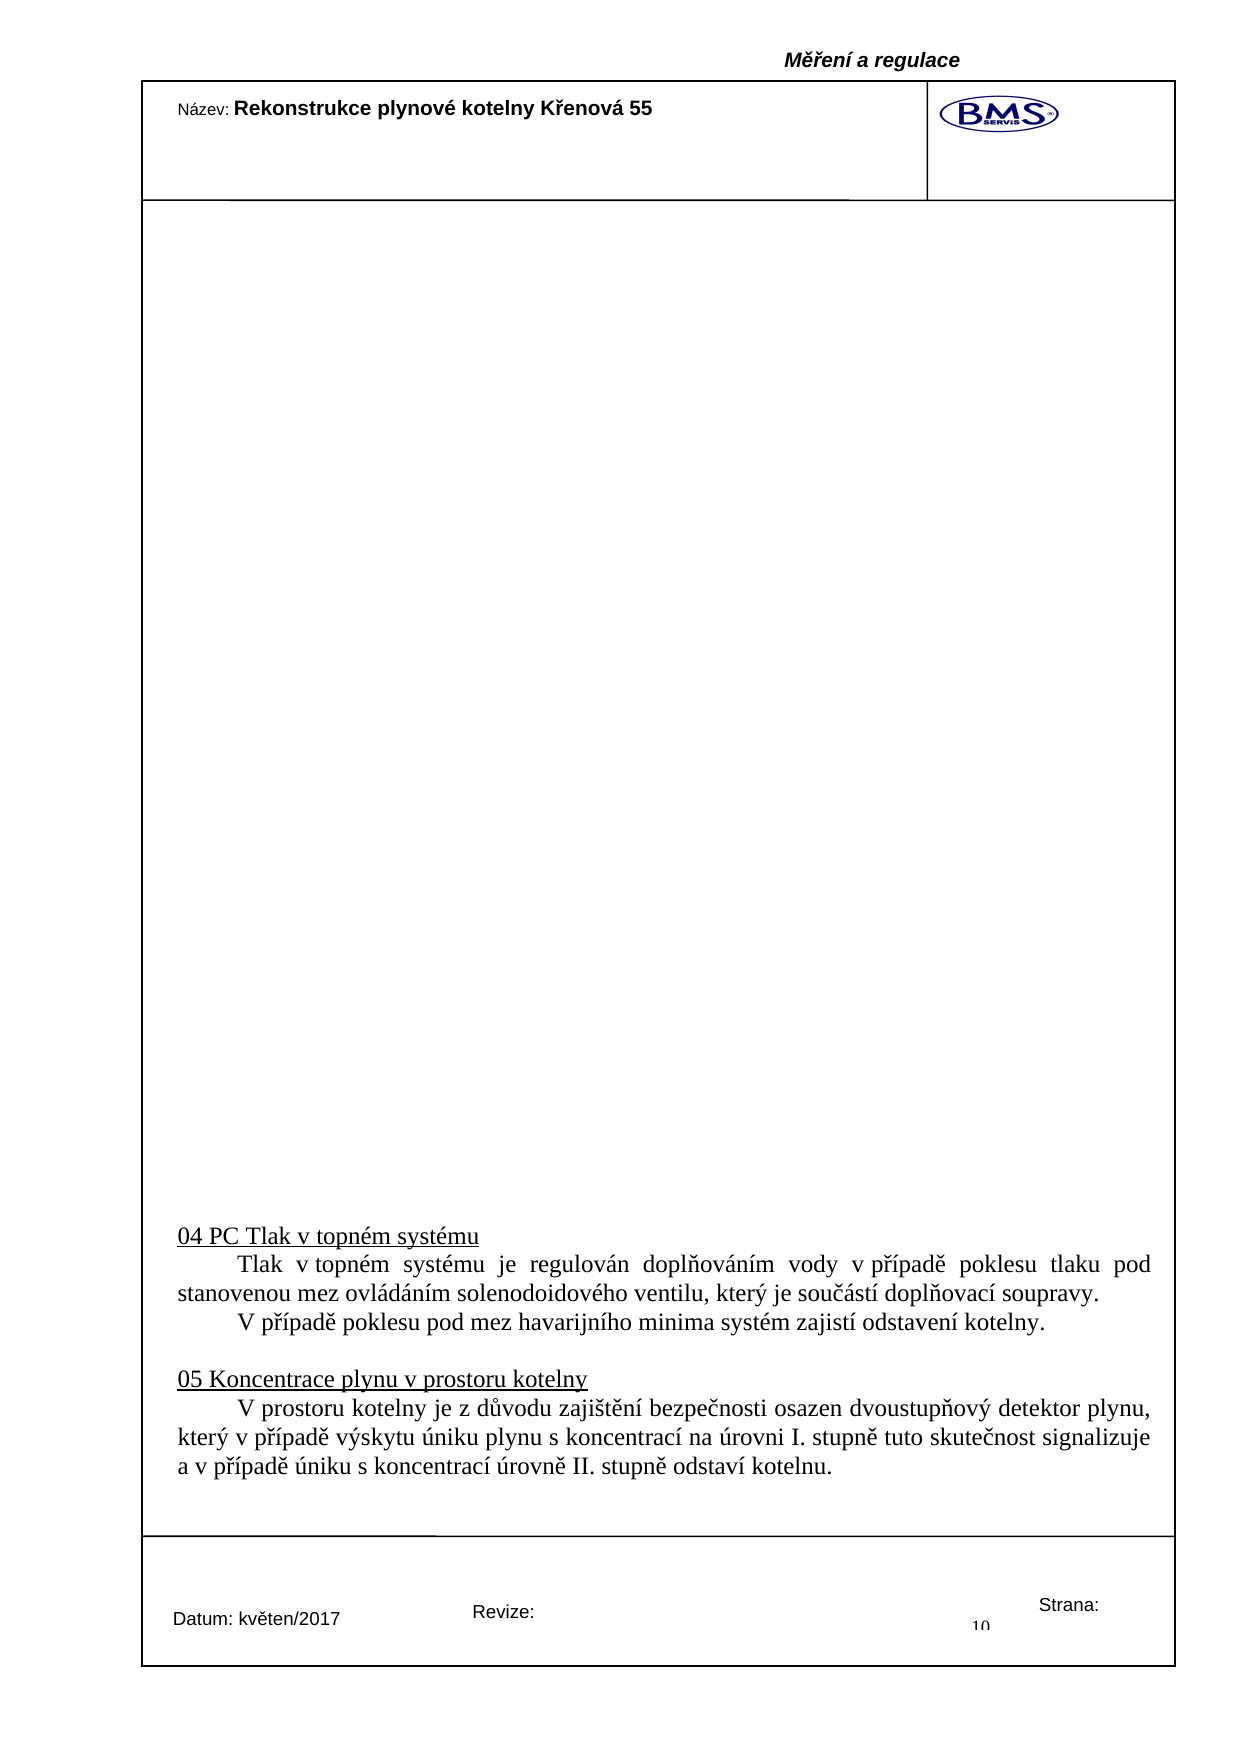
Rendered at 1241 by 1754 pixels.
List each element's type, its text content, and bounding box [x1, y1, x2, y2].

text 04 PC Tlak v topném systému [177, 1221, 1151, 1249]
text Tlak v topném systému je regulován doplňováním vody v případě poklesu tlaku pod stanovenou mez ovládáním solenodoidového ventilu, který je součástí doplňovací soupravy. [177, 1249, 1151, 1307]
text V případě poklesu pod mez havarijního minima systém zajistí odstavení kotelny. [177, 1307, 1151, 1336]
text 05 Koncentrace plynu v prostoru kotelny [177, 1364, 1151, 1393]
picture [936, 90, 1062, 139]
text V prostoru kotelny je z důvodu zajištění bezpečnosti osazen dvoustupňový detektor plynu, který v případě výskytu úniku plynu s koncentrací na úrovni I. stupně tuto skutečnost signalizuje a v případě úniku s koncentrací úrovně II. stupně odstaví kotelnu. [177, 1393, 1151, 1479]
